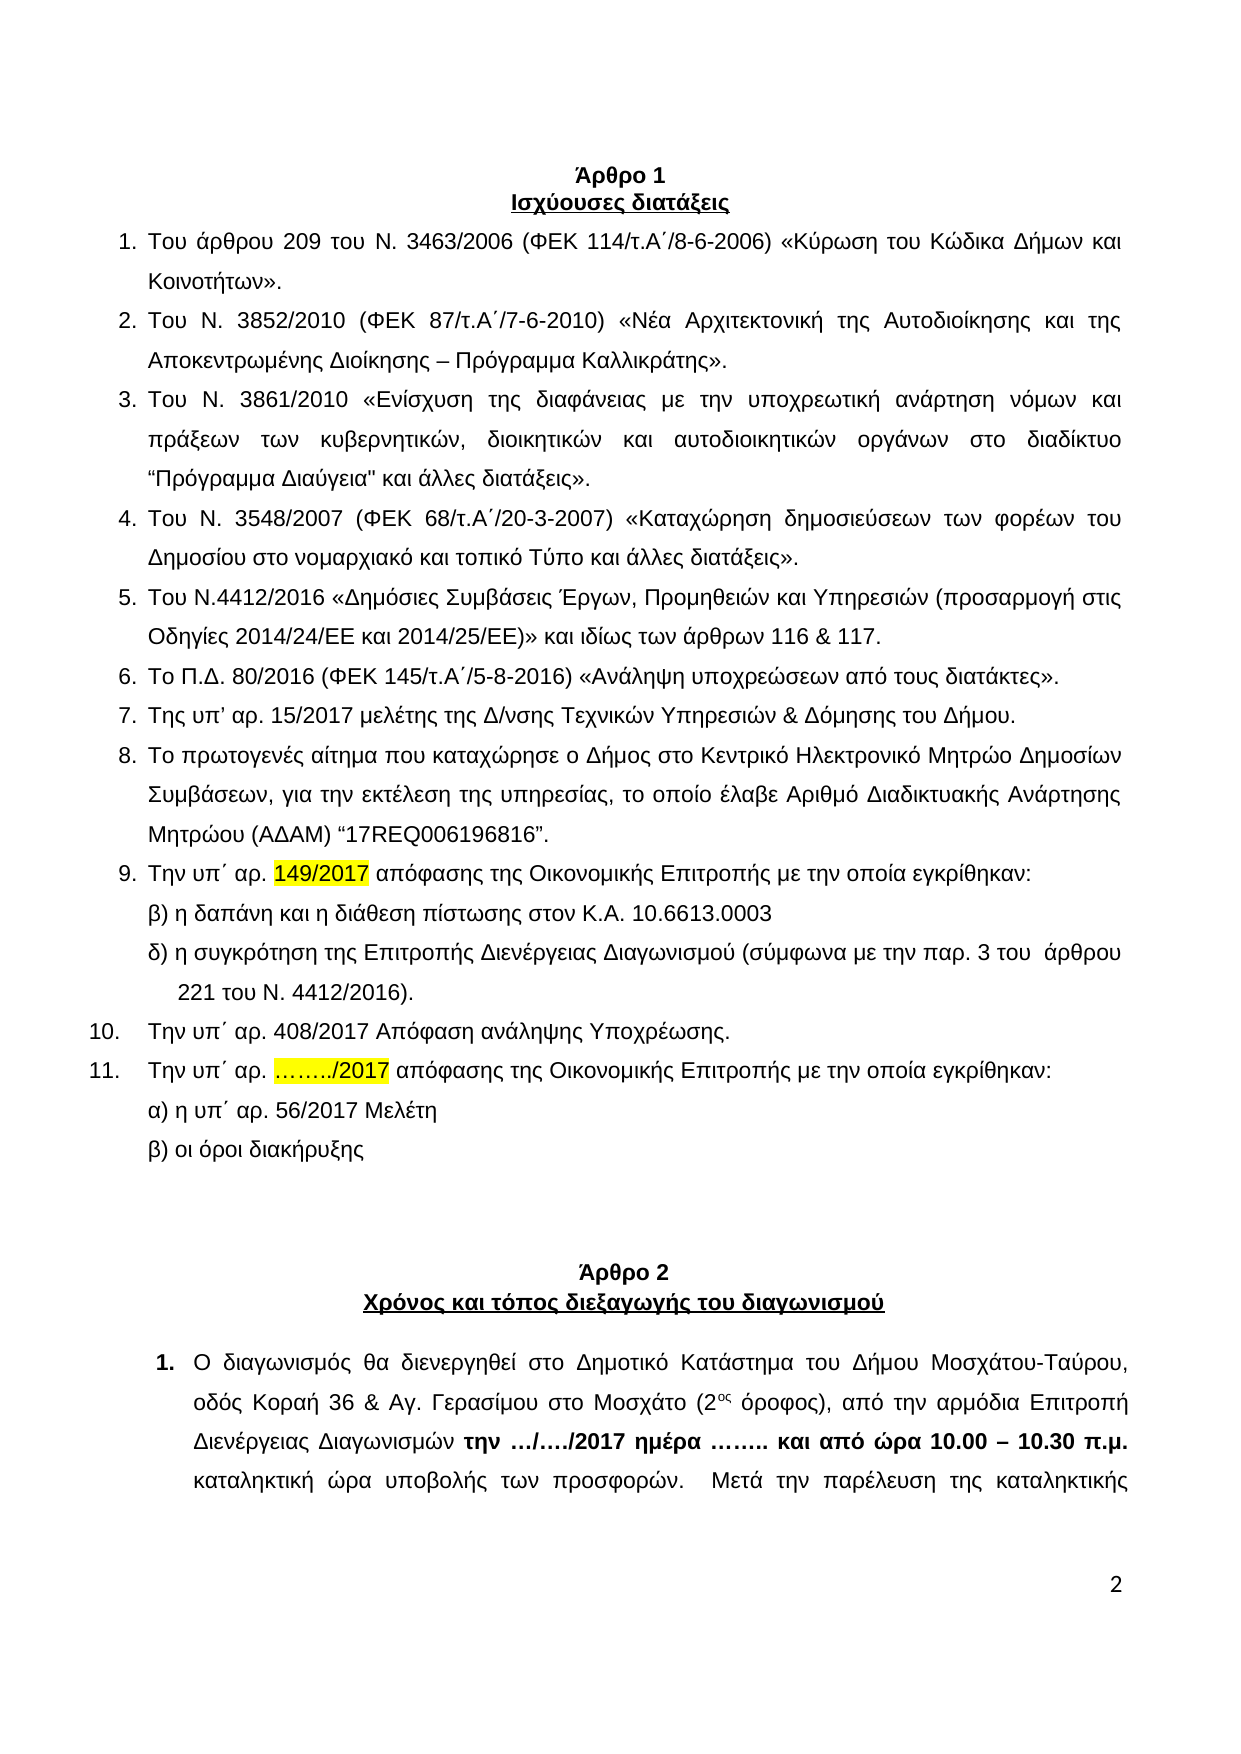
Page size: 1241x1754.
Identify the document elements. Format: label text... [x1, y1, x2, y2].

list Του άρθρου 209 του Ν. 3463/2006 (ΦΕΚ 114/τ.Α΄/8-6-2006) «Κύρωση του Κώδικα Δήμων και Κοινοτήτων». [118, 228, 1122, 294]
text Άρθρο 2 [118, 1258, 1129, 1285]
text β) οι όροι διακήρυξης [148, 1136, 1122, 1163]
list Το πρωτογενές αίτημα που καταχώρησε ο Δήμος στο Κεντρικό Ηλεκτρονικό Μητρώο Δημοσίων Συμβάσεων, για την εκτέλεση της υπηρεσίας, το οποίο έλαβε Αριθμό Διαδικτυακής Ανάρτησης Μητρώου (ΑΔΑΜ) “17REQ006196816”. [118, 742, 1122, 847]
text Ισχύουσες διατάξεις [118, 189, 1122, 215]
list Την υπ΄ αρ. 149/2017 απόφασης της Οικονομικής Επιτροπής με την οποία εγκρίθηκαν: [369, 860, 1122, 886]
list Της υπ’ αρ. 15/2017 μελέτης της Δ/νσης Tεχνικών Υπηρεσιών & Δόμησης του Δήμου. [118, 702, 1122, 728]
text β) η δαπάνη και η διάθεση πίστωσης στον Κ.Α. 10.6613.0003 [148, 899, 1122, 926]
list Την υπ΄ αρ. ……../2017 απόφασης της Οικονομικής Επιτροπής με την οποία εγκρίθηκαν: [88, 1057, 1122, 1084]
text Χρόνος και τόπος διεξαγωγής του διαγωνισμού [118, 1289, 1129, 1315]
list Του N. 3861/2010 «Ενίσχυση της διαφάνειας με την υποχρεωτική ανάρτηση νόμων και πράξεων των κυβερνητικών, διοικητικών και αυτοδιοικητικών οργάνων στο διαδίκτυο “Πρόγραμμα Διαύγεια" και άλλες διατάξεις». [118, 386, 1122, 492]
text Άρθρο 1 [118, 162, 1122, 189]
list Του Ν. 3548/2007 (ΦΕΚ 68/τ.Α΄/20-3-2007) «Καταχώρηση δημοσιεύσεων των φορέων του Δημοσίου στο νομαρχιακό και τοπικό Τύπο και άλλες διατάξεις». [118, 505, 1122, 571]
text δ) η συγκρότηση της Επιτροπής Διενέργειας Διαγωνισμού (σύμφωνα με την παρ. 3 του άρθρου 221 του Ν. 4412/2016). [148, 939, 1122, 1005]
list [156, 1349, 1129, 1494]
list Του Ν.4412/2016 «Δημόσιες Συμβάσεις Έργων, Προμηθειών και Υπηρεσιών (προσαρμογή στις Οδηγίες 2014/24/ΕΕ και 2014/25/ΕΕ)» και ιδίως των άρθρων 116 & 117. [118, 584, 1122, 649]
list Την υπ΄ αρ. 408/2017 Απόφαση ανάληψης Υποχρέωσης. [88, 1018, 1122, 1044]
list To Π.Δ. 80/2016 (ΦΕΚ 145/τ.Α΄/5-8-2016) «Ανάληψη υποχρεώσεων από τους διατάκτες». [118, 663, 1122, 689]
list Του Ν. 3852/2010 (ΦΕΚ 87/τ.Α΄/7-6-2010) «Νέα Αρχιτεκτονική της Αυτοδιοίκησης και της Αποκεντρωμένης Διοίκησης – Πρόγραμμα Καλλικράτης». [118, 307, 1122, 373]
text α) η υπ΄ αρ. 56/2017 Μελέτη [148, 1097, 1122, 1123]
